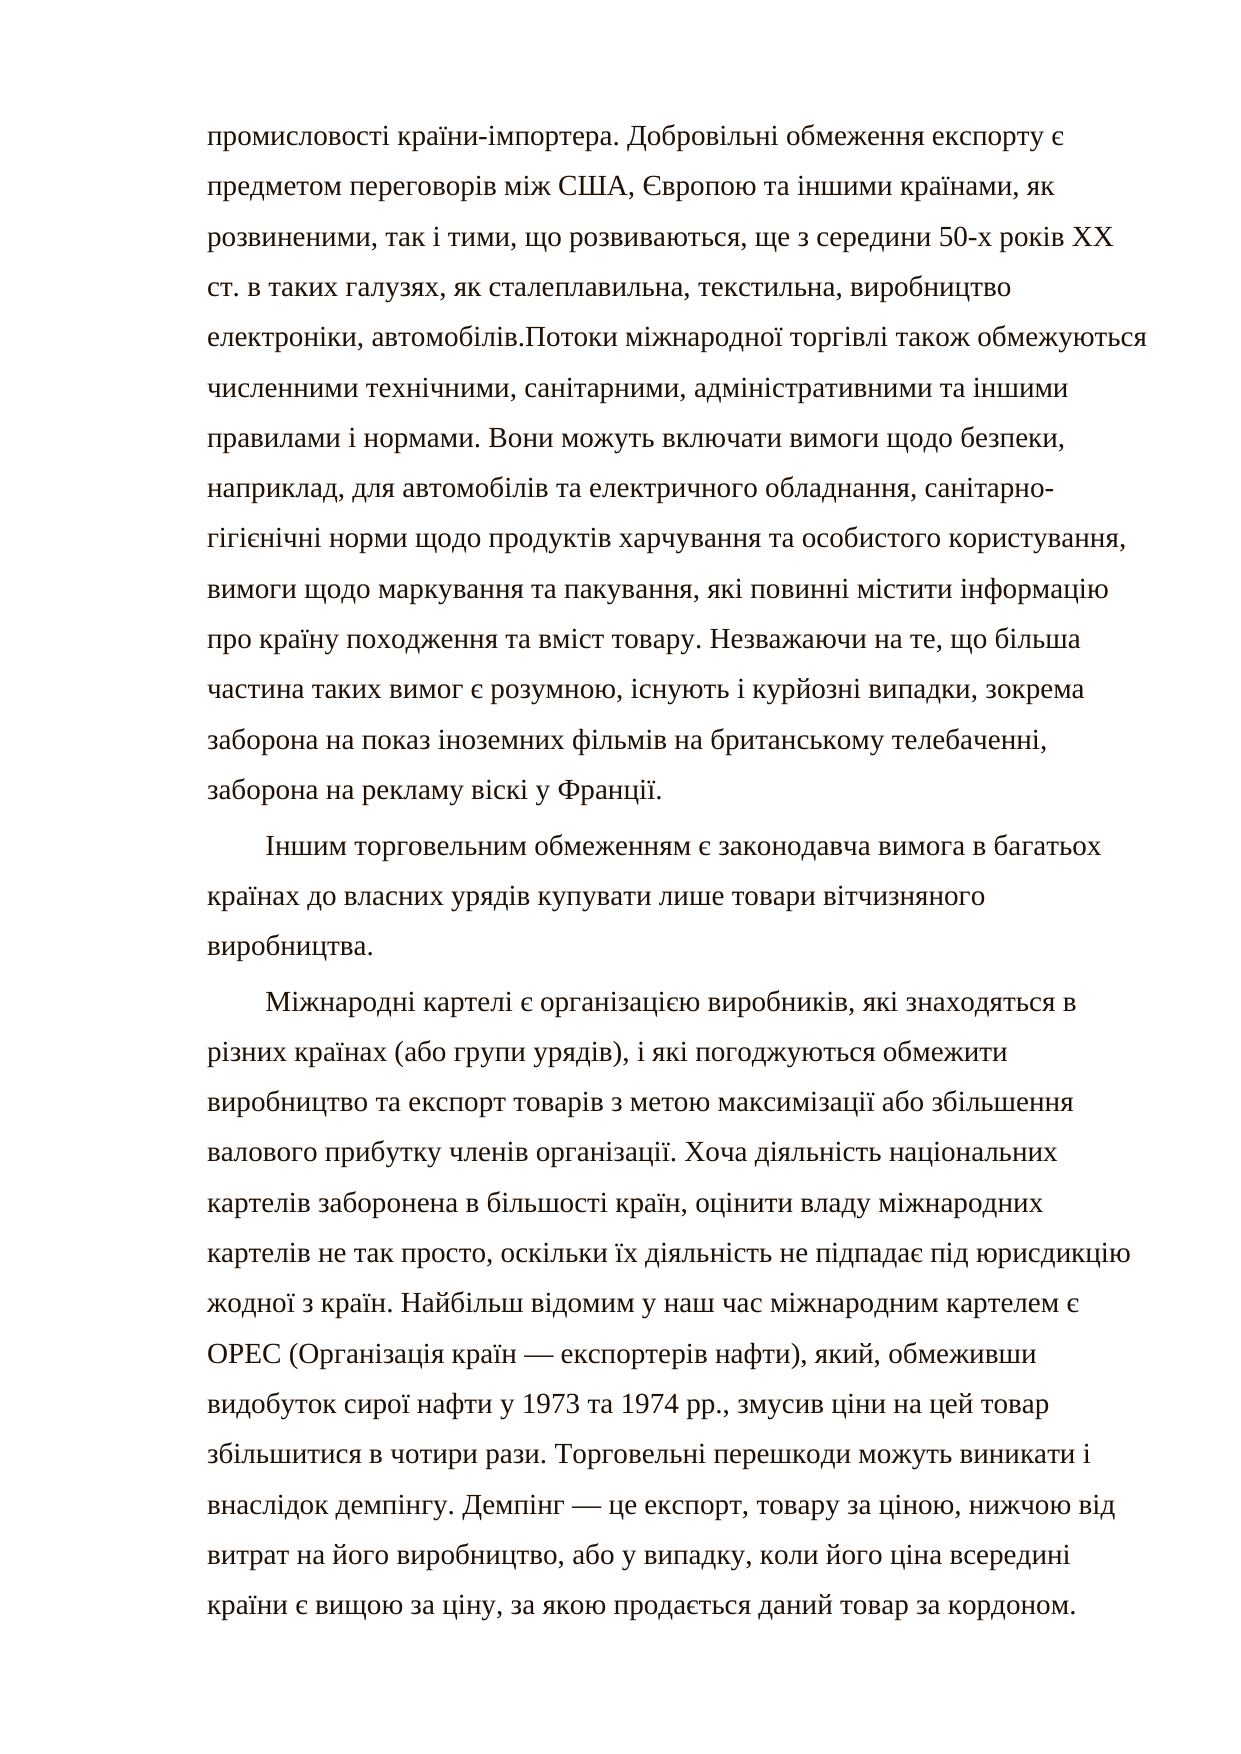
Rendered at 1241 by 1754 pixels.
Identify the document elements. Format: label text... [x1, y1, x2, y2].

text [207, 118, 1152, 806]
text Іншим торговельним обмеженням є законодавча вимога в багатьох країнах до власних урядів купувати лише товари вітчизняного виробництва. [207, 828, 1152, 962]
text Міжнародні картелі є організацією виробників, які знаходяться в різних країнах (або групи урядів), і які погоджуються обмежити виробництво та експорт товарів з метою максимізації або збільшення валового прибутку членів організації. Хоча діяльність національних картелів заборонена в більшості країн, оцінити владу міжнародних картелів не так просто, оскільки їх діяльність не підпадає під юрисдикцію жодної з країн. Найбільш відомим у наш час міжнародним картелем є ОРЕС (Організація країн — експортерів нафти), який, обмеживши видобуток сирої нафти у 1973 та 1974 pp., змусив ціни на цей товар збільшитися в чотири рази. Торговельні перешкоди можуть виникати і внаслідок демпінгу. Демпінг — це експорт, товару за ціною, нижчою від витрат на його виробництво, або у випадку, коли його ціна всередині країни є вищою за ціну, за якою продається даний товар за кордоном. [207, 984, 1152, 1621]
